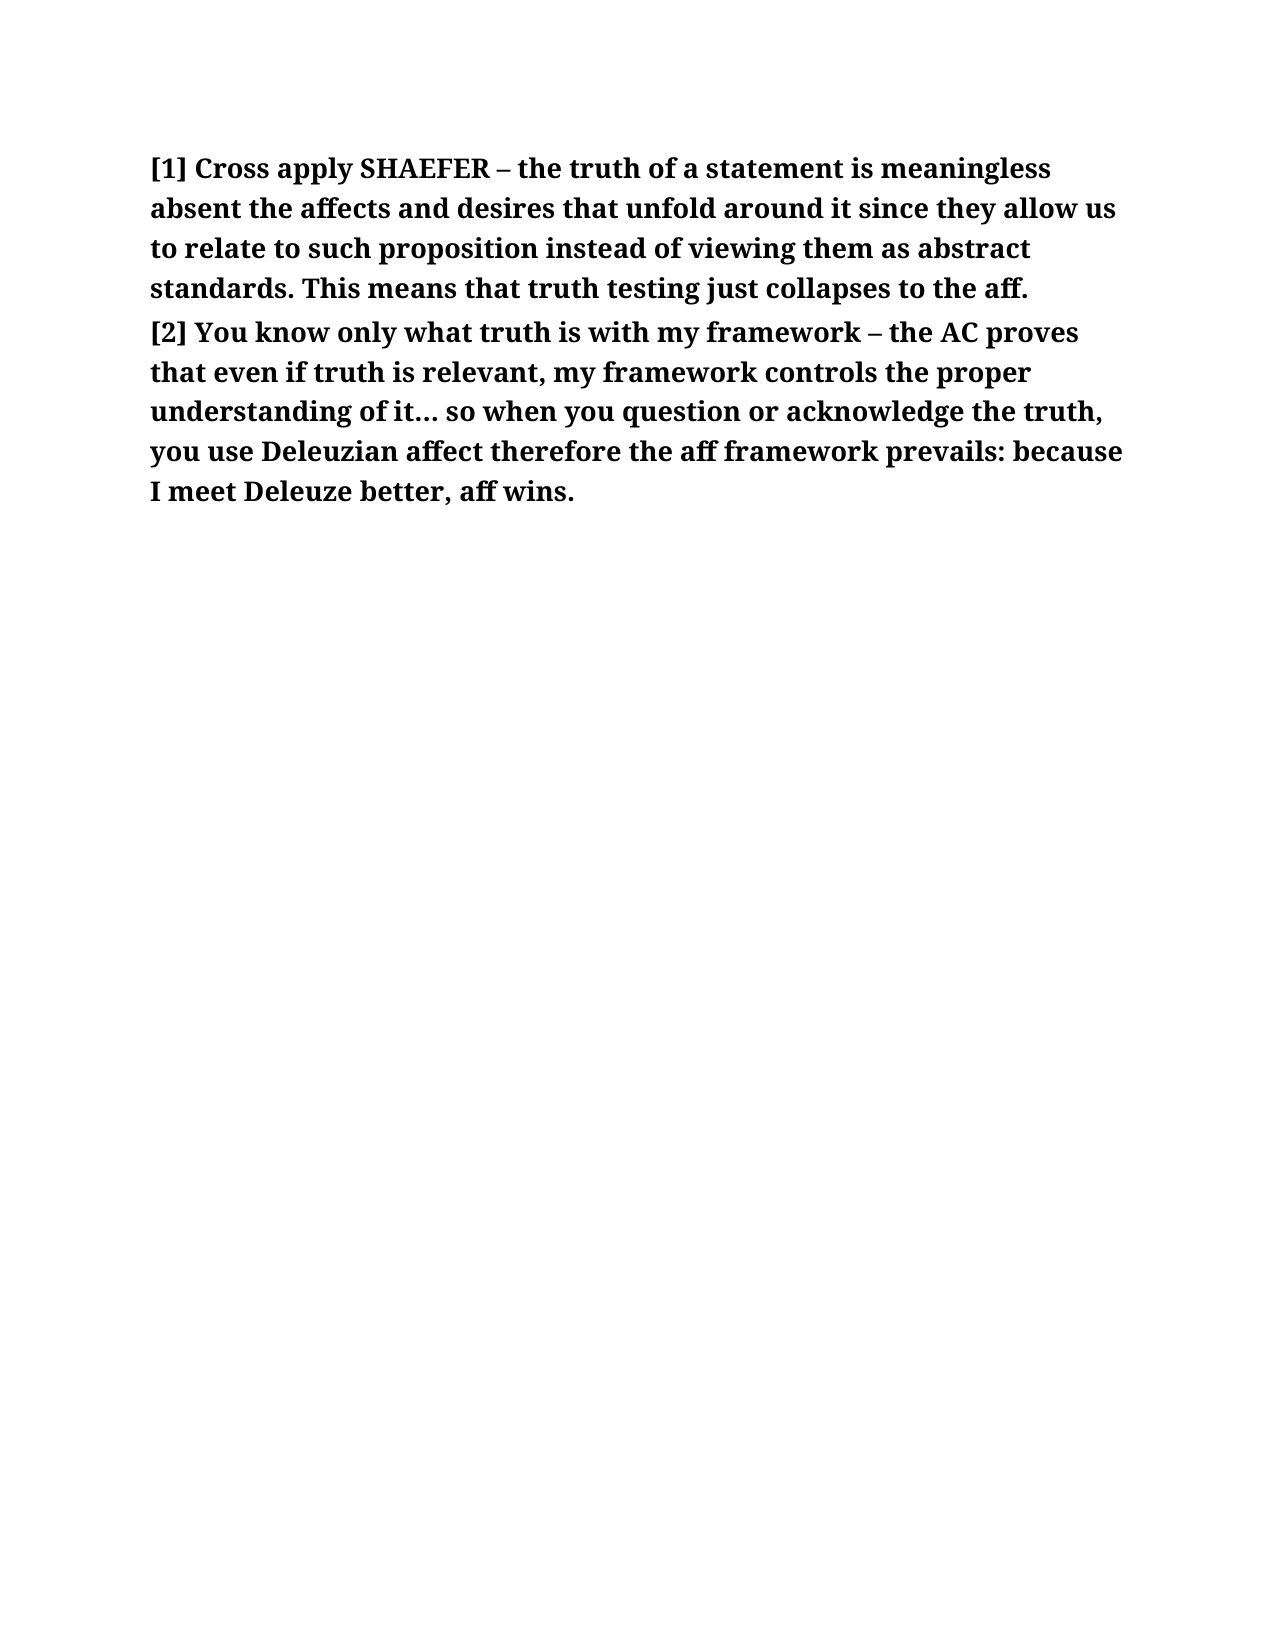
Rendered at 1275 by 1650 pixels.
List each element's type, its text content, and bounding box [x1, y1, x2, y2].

subtitle [1] Cross apply SHAEFER – the truth of a statement is meaningless absent the affects and desires that unfold around it since they allow us to relate to such proposition instead of viewing them as abstract standards. This means that truth testing just collapses to the aff. [150, 150, 1125, 306]
subtitle [2] You know only what truth is with my framework – the AC proves that even if truth is relevant, my framework controls the proper understanding of it… so when you question or acknowledge the truth, you use Deleuzian affect therefore the aff framework prevails: because I meet Deleuze better, aff wins. [150, 313, 1125, 509]
